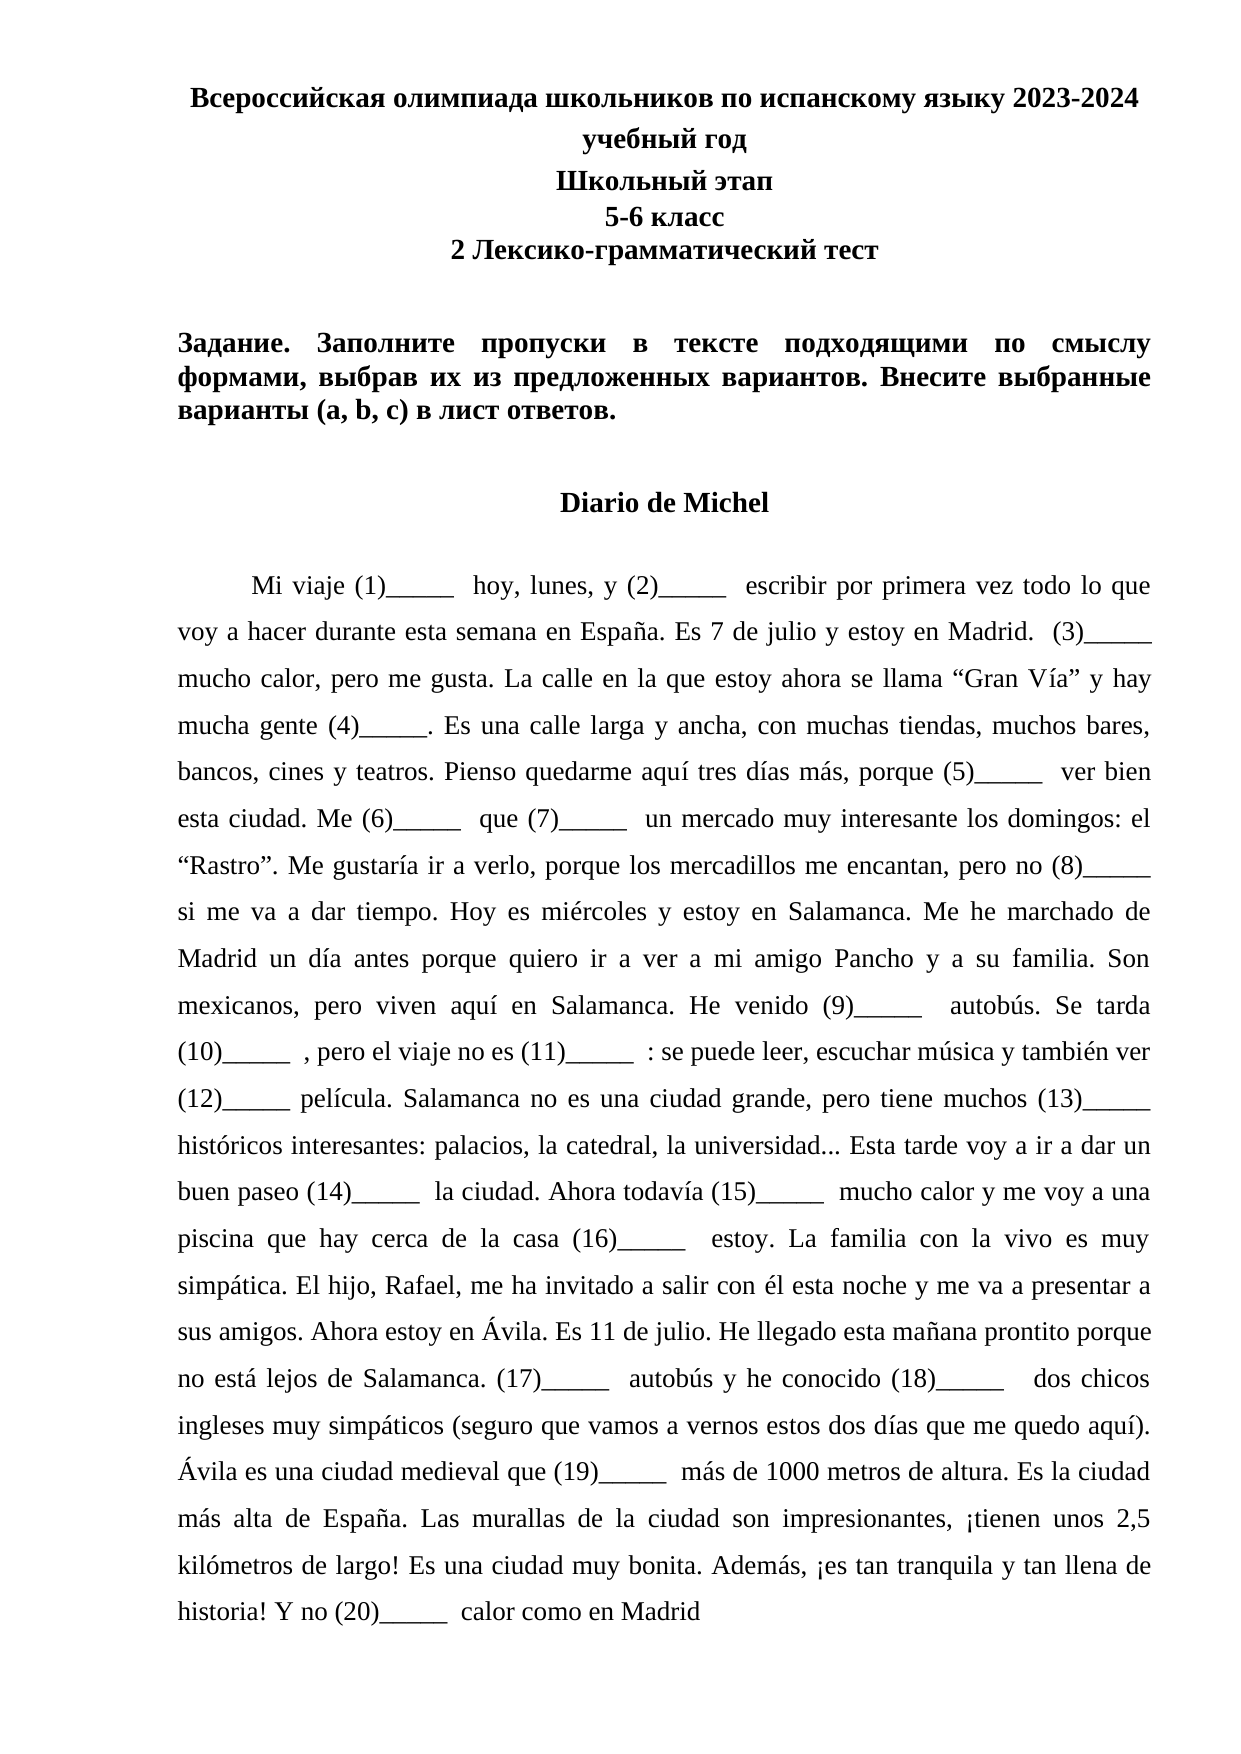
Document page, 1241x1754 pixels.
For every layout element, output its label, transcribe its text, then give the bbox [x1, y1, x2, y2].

text 2 Лексико-грамматический тест [177, 232, 1152, 266]
text Diario de Michel [177, 485, 1152, 518]
text Mi viaje (1)_____ hoy, lunes, y (2)_____ escribir por primera vez todo lo que voy a hacer durante esta semana en España. Es 7 de julio y estoy en Madrid. (3)_____ mucho calor, pero me gusta. La calle en la que estoy ahora se llama “Gran Vía” y hay mucha gente (4)_____. Es una calle larga y ancha, con muchas tiendas, muchos bares, bancos, cines y teatros. Pienso quedarme aquí tres días más, porque (5)_____ ver bien esta ciudad. Me (6)_____ que (7)_____ un mercado muy interesante los domingos: el “Rastro”. Me gustaría ir a verlo, porque los mercadillos me encantan, pero no (8)_____ si me va a dar tiempo. Hoy es miércoles y estoy en Salamanca. Me he marchado de Madrid un día antes porque quiero ir a ver a mi amigo Pancho y a su familia. Son mexicanos, pero viven aquí en Salamanca. He venido (9)_____ autobús. Se tarda (10)_____ , pero el viaje no es (11)_____ : se puede leer, escuchar música y también ver (12)_____ película. Salamanca no es una ciudad grande, pero tiene muchos (13)_____ históricos interesantes: palacios, la catedral, la universidad... Esta tarde voy a ir a dar un buen paseo (14)_____ la ciudad. Ahora todavía (15)_____ mucho calor y me voy a una piscina que hay cerca de la casa (16)_____ estoy. La familia con la vivo es muy simpática. El hijo, Rafael, me ha invitado a salir con él esta noche y me va a presentar a sus amigos. Ahora estoy en Ávila. Es 11 de julio. He llegado esta mañana prontito porque no está lejos de Salamanca. (17)_____ autobús y he conocido (18)_____ dos chicos ingleses muy simpáticos (seguro que vamos a vernos estos dos días que me quedo aquí). Ávila es una ciudad medieval que (19)_____ más de 1000 metros de altura. Es la ciudad más alta de España. Las murallas de la ciudad son impresionantes, ¡tienen unos 2,5 kilómetros de largo! Es una ciudad muy bonita. Además, ¡es tan tranquila y tan llena de historia! Y no (20)_____ calor como en Madrid [177, 569, 1152, 1627]
text Задание. Заполните пропуски в тексте подходящими по смыслу формами, выбрав их из предложенных вариантов. Внесите выбранные варианты (a, b, c) в лист ответов. [177, 325, 1152, 426]
